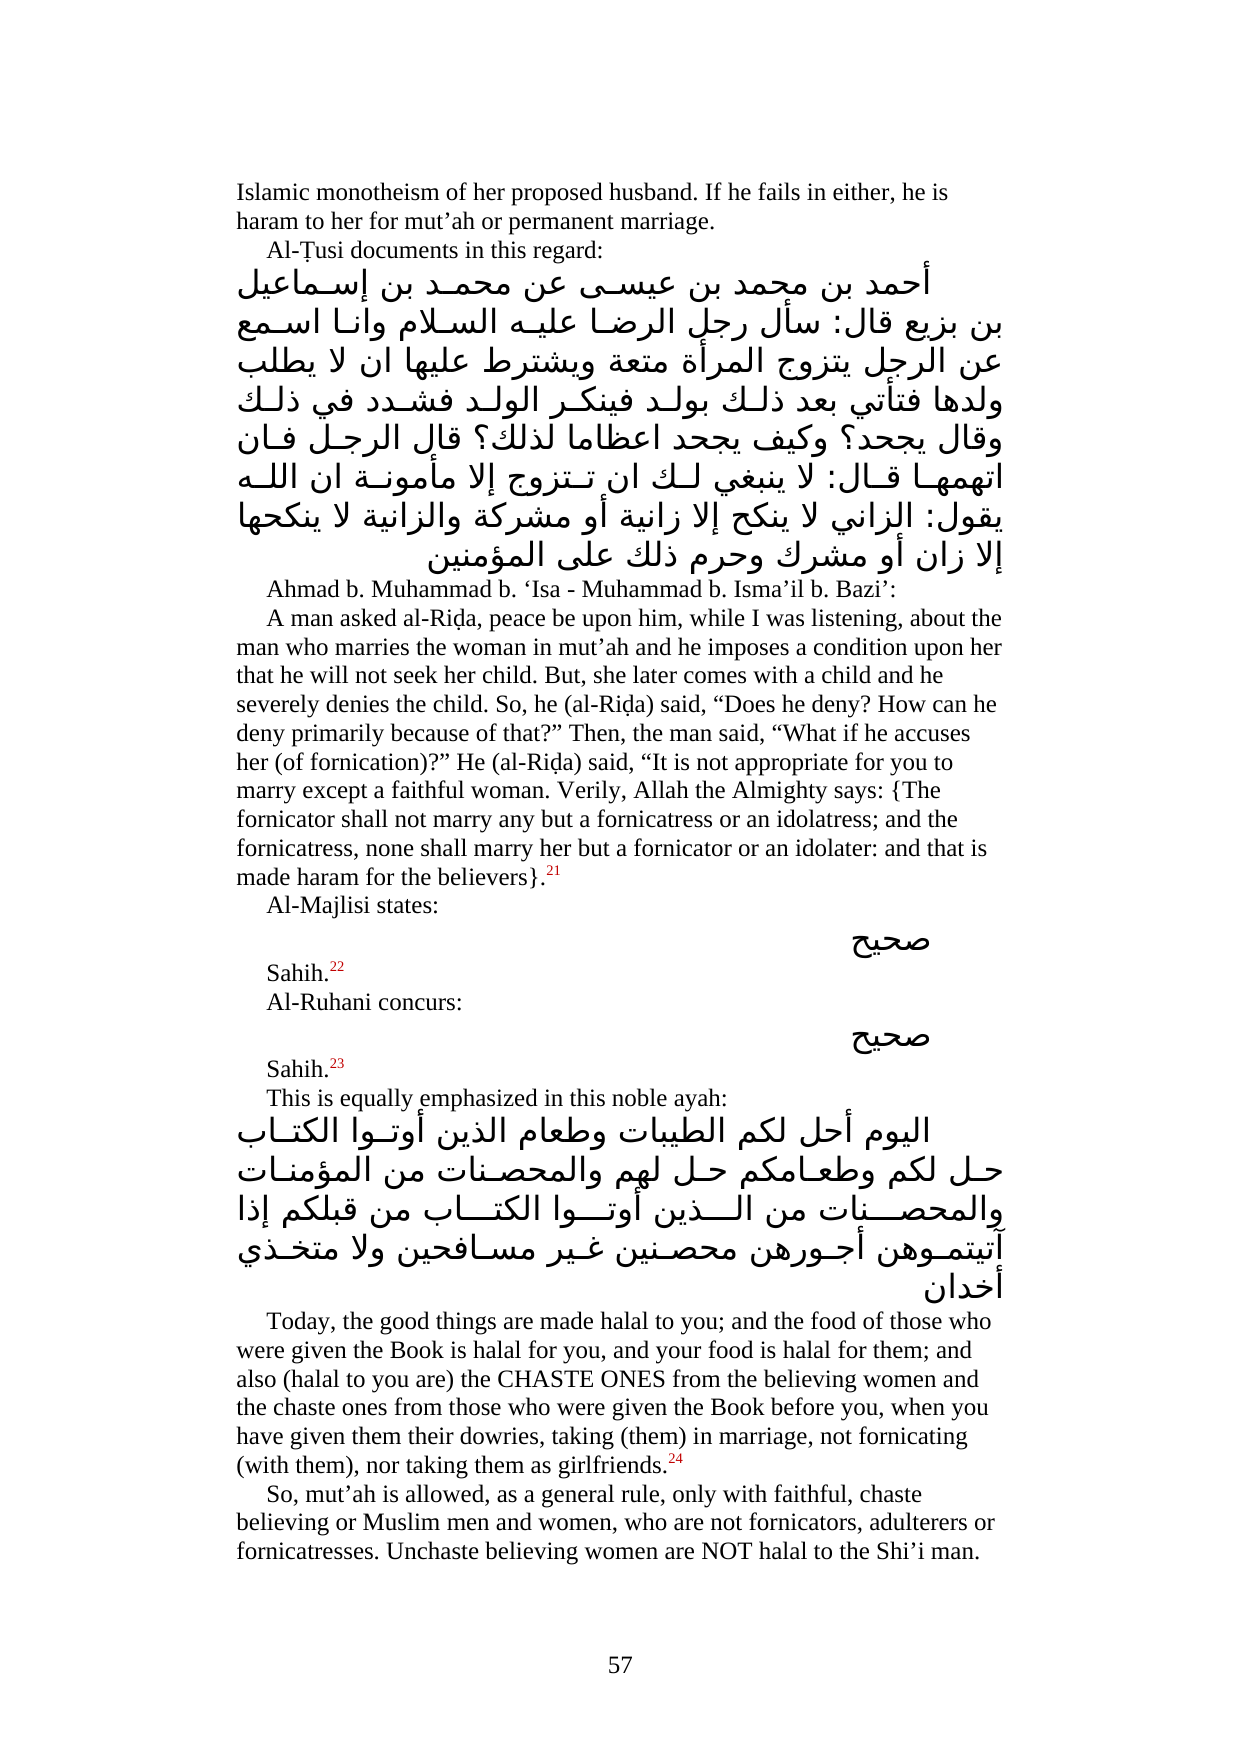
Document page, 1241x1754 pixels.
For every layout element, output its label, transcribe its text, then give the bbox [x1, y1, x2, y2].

text اليوم أحل لكم الطيبات وطعام الذين أوتوا الكتاب حل لكم وطعامكم حل لهم والمحصنات من المؤمنات والمحصنات من الذين أوتوا الكتاب من قبلكم إذا آتيتموهن أجورهن محصنين غير مسافحين ولا متخذي أخدان [236, 1112, 1004, 1306]
text Al-Ṭusi documents in this regard: [236, 235, 1004, 263]
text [236, 1479, 1004, 1565]
text صحيح [236, 1016, 1004, 1054]
text This is equally emphasized in this noble ayah: [236, 1083, 1004, 1112]
text أحمد بن محمد بن عيسى عن محمد بن إسماعيل بن بزيع قال: سأل رجل الرضا عليه السلام وانا اسمع عن الرجل يتزوج المرأة متعة ويشترط عليها ان لا يطلب ولدها فتأتي بعد ذلك بولد فينكر الولد فشدد في ذلك وقال يجحد؟ وكيف يجحد اعظاما لذلك؟ قال الرجل فان اتهمها قال: لا ينبغي لك ان تتزوج إلا مأمونة ان الله يقول: الزاني لا ينكح إلا زانية أو مشركة والزانية لا ينكحها إلا زان أو مشرك وحرم ذلك على المؤمنين [236, 263, 1004, 574]
text Al-Majlisi states: [236, 891, 1004, 919]
text A man asked al-Riḍa, peace be upon him, while I was listening, about the man who marries the woman in mut’ah and he imposes a condition upon her that he will not seek her child. But, she later comes with a child and he severely denies the child. So, he (al-Riḍa) said, “Does he deny? How can he deny primarily because of that?” Then, the man said, “What if he accuses her (of fornication)?” He (al-Riḍa) said, “It is not appropriate for you to marry except a faithful woman. Verily, Allah the Almighty says: {The fornicator shall not marry any but a fornicatress or an idolatress; and the fornicatress, none shall marry her but a fornicator or an idolater: and that is made haram for the believers}.21 [236, 603, 1004, 891]
text Sahih.23 [236, 1054, 1004, 1083]
text Sahih.22 [236, 958, 1004, 987]
text صحيح [236, 919, 1004, 958]
text Today, the good things are made halal to you; and the food of those who were given the Book is halal for you, and your food is halal for them; and also (halal to you are) the CHASTE ONES from the believing women and the chaste ones from those who were given the Book before you, when you have given them their dowries, taking (them) in marriage, not fornicating (with them), nor taking them as girlfriends.24 [236, 1306, 1004, 1479]
text Al-Ruhani concurs: [236, 987, 1004, 1016]
text Ahmad b. Muhammad b. ‘Isa - Muhammad b. Isma’il b. Bazi’: [236, 574, 1004, 603]
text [236, 177, 1004, 235]
